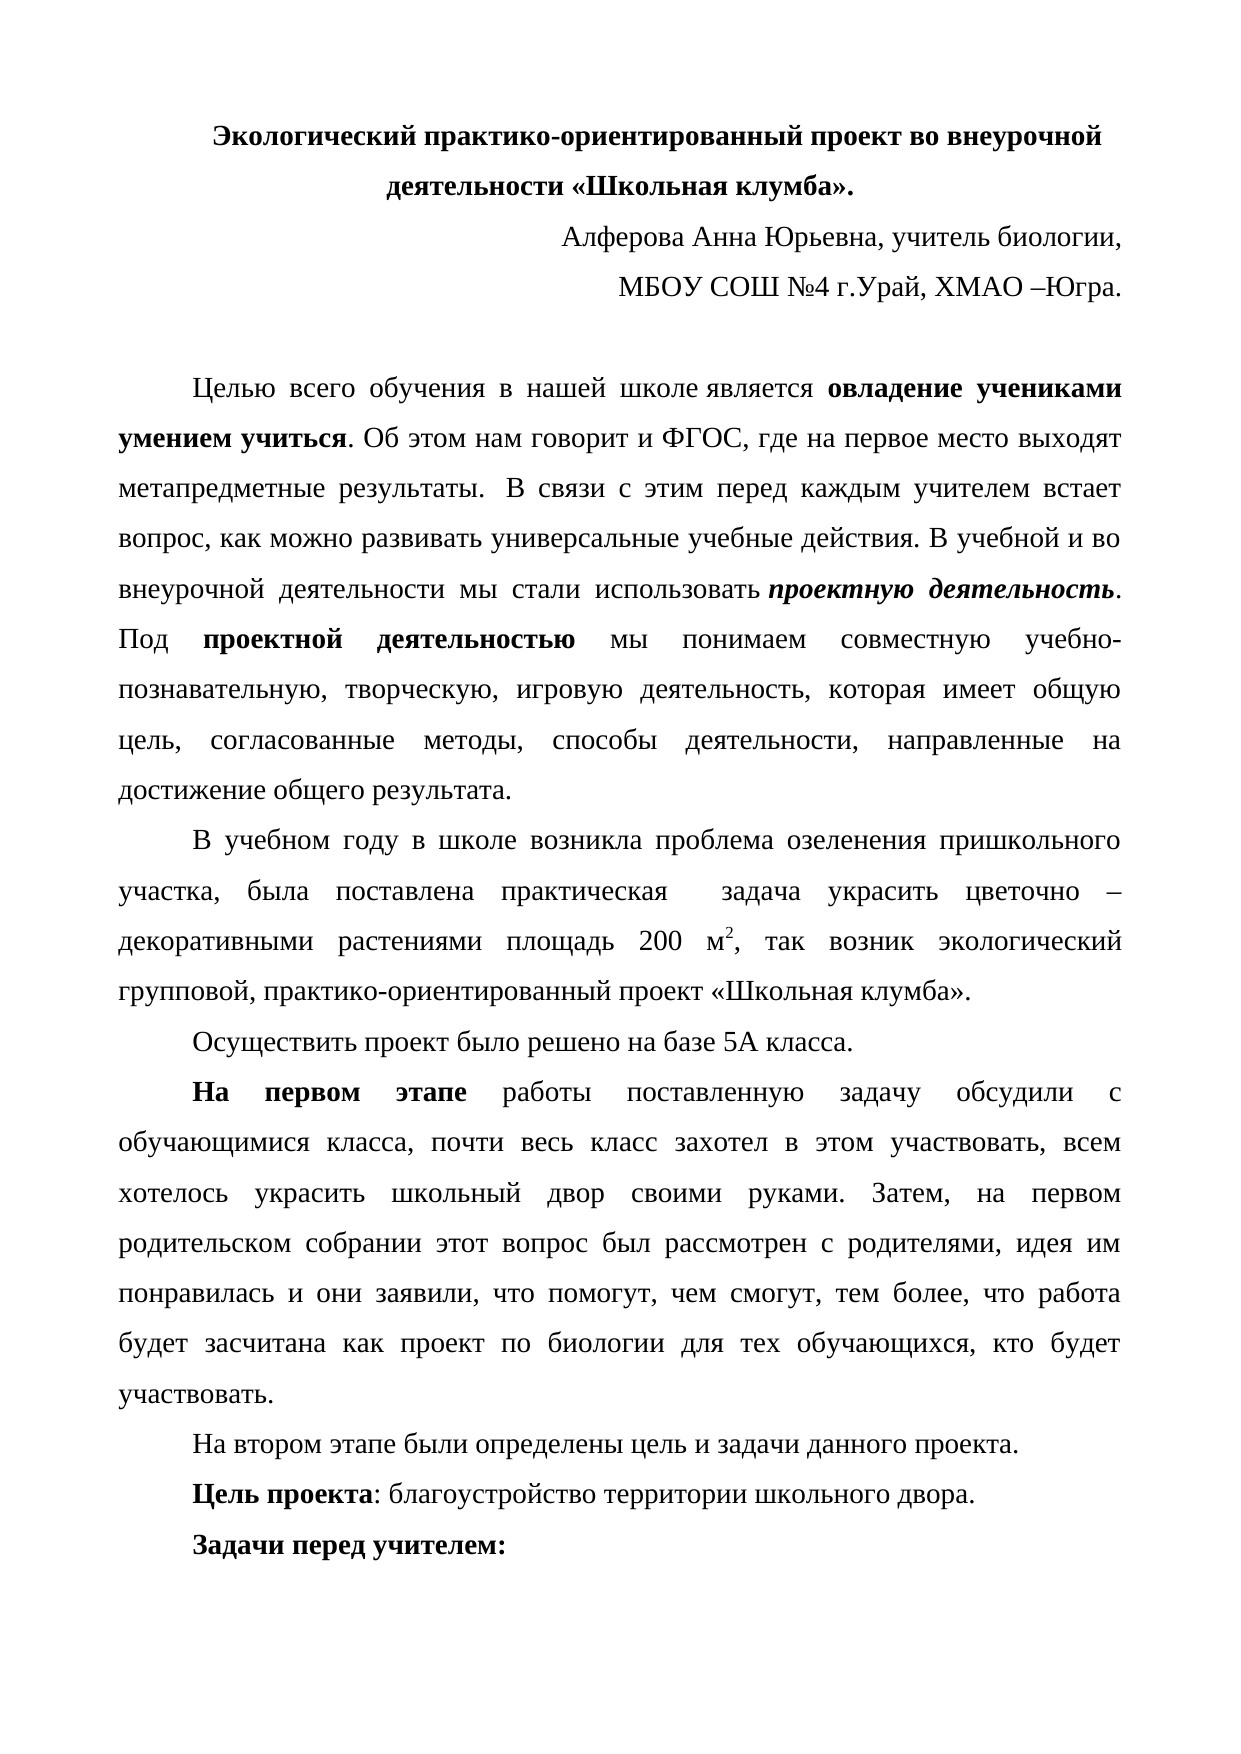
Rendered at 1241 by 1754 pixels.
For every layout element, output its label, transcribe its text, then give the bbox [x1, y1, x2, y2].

text Цель проекта: благоустройство территории школьного двора. [118, 1477, 1122, 1510]
text Целью всего обучения в нашей школе является овладение учениками умением учиться. Об этом нам говорит и ФГОС, где на первое место выходят метапредметные результаты. В связи с этим перед каждым учителем встает вопрос, как можно развивать универсальные учебные действия. В учебной и во внеурочной деятельности мы стали использовать проектную деятельность. Под проектной деятельностью мы понимаем совместную учебно-познавательную, творческую, игровую деятельность, которая имеет общую цель, согласованные методы, способы деятельности, направленные на достижение общего результата. [118, 370, 1122, 806]
text На первом этапе работы поставленную задачу обсудили с обучающимися класса, почти весь класс захотел в этом участвовать, всем хотелось украсить школьный двор своими руками. Затем, на первом родительском собрании этот вопрос был рассмотрен с родителями, идея им понравилась и они заявили, что помогут, чем смогут, тем более, что работа будет засчитана как проект по биологии для тех обучающихся, кто будет участвовать. [118, 1074, 1122, 1409]
text Экологический практико-ориентированный проект во внеурочной деятельности «Школьная клумба». [118, 118, 1122, 202]
text Осуществить проект было решено на базе 5А класса. [118, 1024, 1122, 1057]
text Алферова Анна Юрьевна, учитель биологии, [118, 219, 1122, 252]
text МБОУ СОШ №4 г.Урай, ХМАО –Югра. [118, 269, 1122, 303]
text Задачи перед учителем: [118, 1527, 1122, 1560]
text На втором этапе были определены цель и задачи данного проекта. [118, 1426, 1122, 1460]
text В учебном году в школе возникла проблема озеленения пришкольного участка, была поставлена практическая задача украсить цветочно – декоративными растениями площадь 200 м2, так возник экологический групповой, практико-ориентированный проект «Школьная клумба». [118, 822, 1122, 1007]
